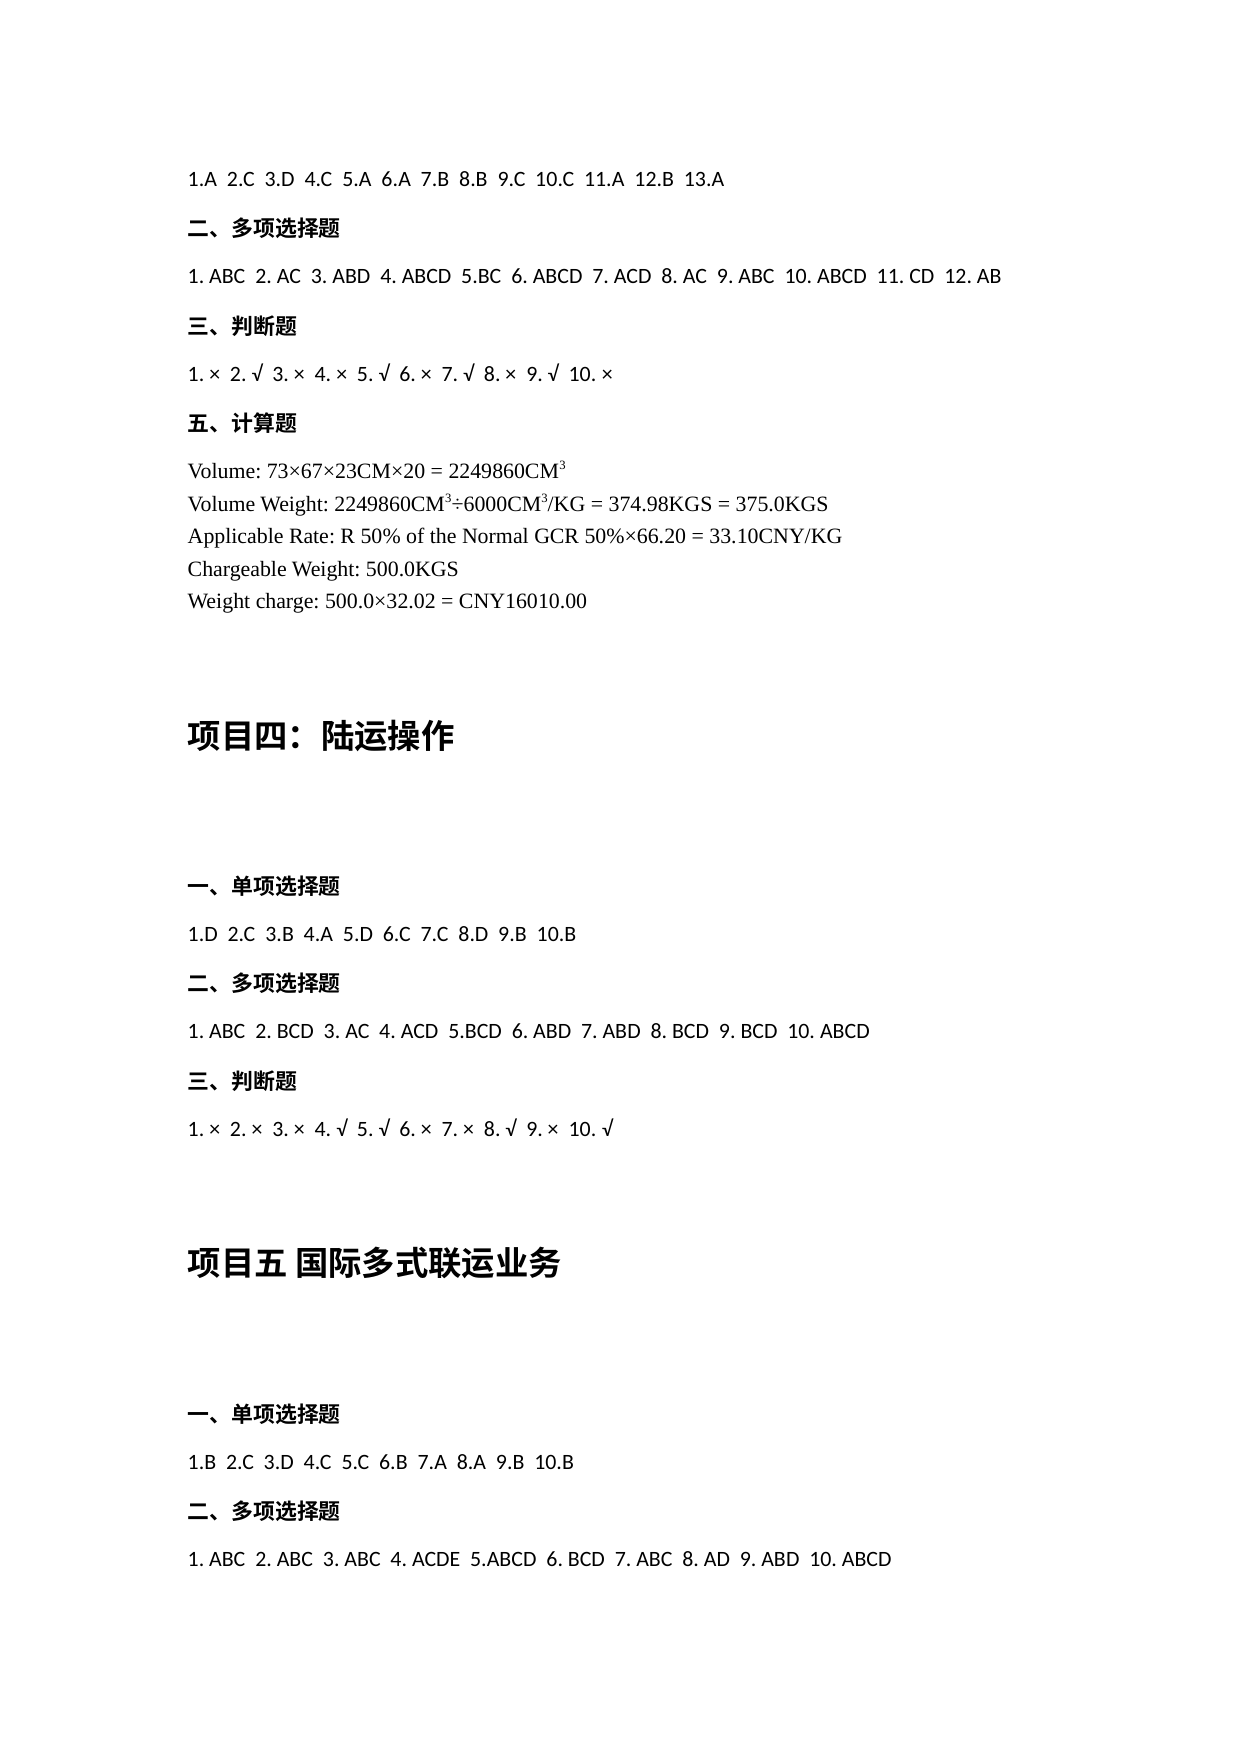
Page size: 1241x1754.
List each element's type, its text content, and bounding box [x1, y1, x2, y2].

text 1.A 2.C 3.D 4.C 5.A 6.A 7.B 8.B 9.C 10.C 11.A 12.B 13.A [187, 162, 1053, 194]
text 三、判断题 [187, 1063, 1053, 1096]
text 1. ABC 2. ABC 3. ABC 4. ACDE 5.ABCD 6. BCD 7. ABC 8. AD 9. ABD 10. ABCD [187, 1542, 1053, 1575]
text 1. ABC 2. AC 3. ABD 4. ABCD 5.BC 6. ABCD 7. ACD 8. AC 9. ABC 10. ABCD 11. CD 12. AB [187, 259, 1053, 292]
text 1.D 2.C 3.B 4.A 5.D 6.C 7.C 8.D 9.B 10.B [187, 917, 1053, 950]
text Chargeable Weight: 500.0KGS [187, 552, 1053, 584]
text 1. × 2. √ 3. × 4. × 5. √ 6. × 7. √ 8. × 9. √ 10. × [187, 357, 1053, 389]
text 三、判断题 [187, 308, 1053, 341]
text 二、多项选择题 [187, 211, 1053, 243]
text 1.B 2.C 3.D 4.C 5.C 6.B 7.A 8.A 9.B 10.B [187, 1445, 1053, 1477]
text Applicable Rate: R 50% of the Normal GCR 50%×66.20 = 33.10CNY/KG [187, 519, 1053, 552]
text 五、计算题 [187, 406, 1053, 438]
text 二、多项选择题 [187, 1494, 1053, 1526]
text 1. ABC 2. BCD 3. AC 4. ACD 5.BCD 6. ABD 7. ABD 8. BCD 9. BCD 10. ABCD [187, 1015, 1053, 1047]
text 1. × 2. × 3. × 4. √ 5. √ 6. × 7. × 8. √ 9. × 10. √ [187, 1112, 1053, 1145]
text 一、单项选择题 [187, 868, 1053, 901]
text 二、多项选择题 [187, 966, 1053, 998]
text 项目四：陆运操作 [187, 701, 1053, 766]
text 一、单项选择题 [187, 1396, 1053, 1429]
text 项目五 国际多式联运业务 [187, 1229, 1053, 1294]
text Volume: 73×67×23CM×20 = 2249860CM3 [187, 454, 1053, 487]
text Weight charge: 500.0×32.02 = CNY16010.00 [187, 584, 1053, 617]
text Volume Weight: 2249860CM3÷6000CM3/KG = 374.98KGS = 375.0KGS [187, 487, 1053, 519]
